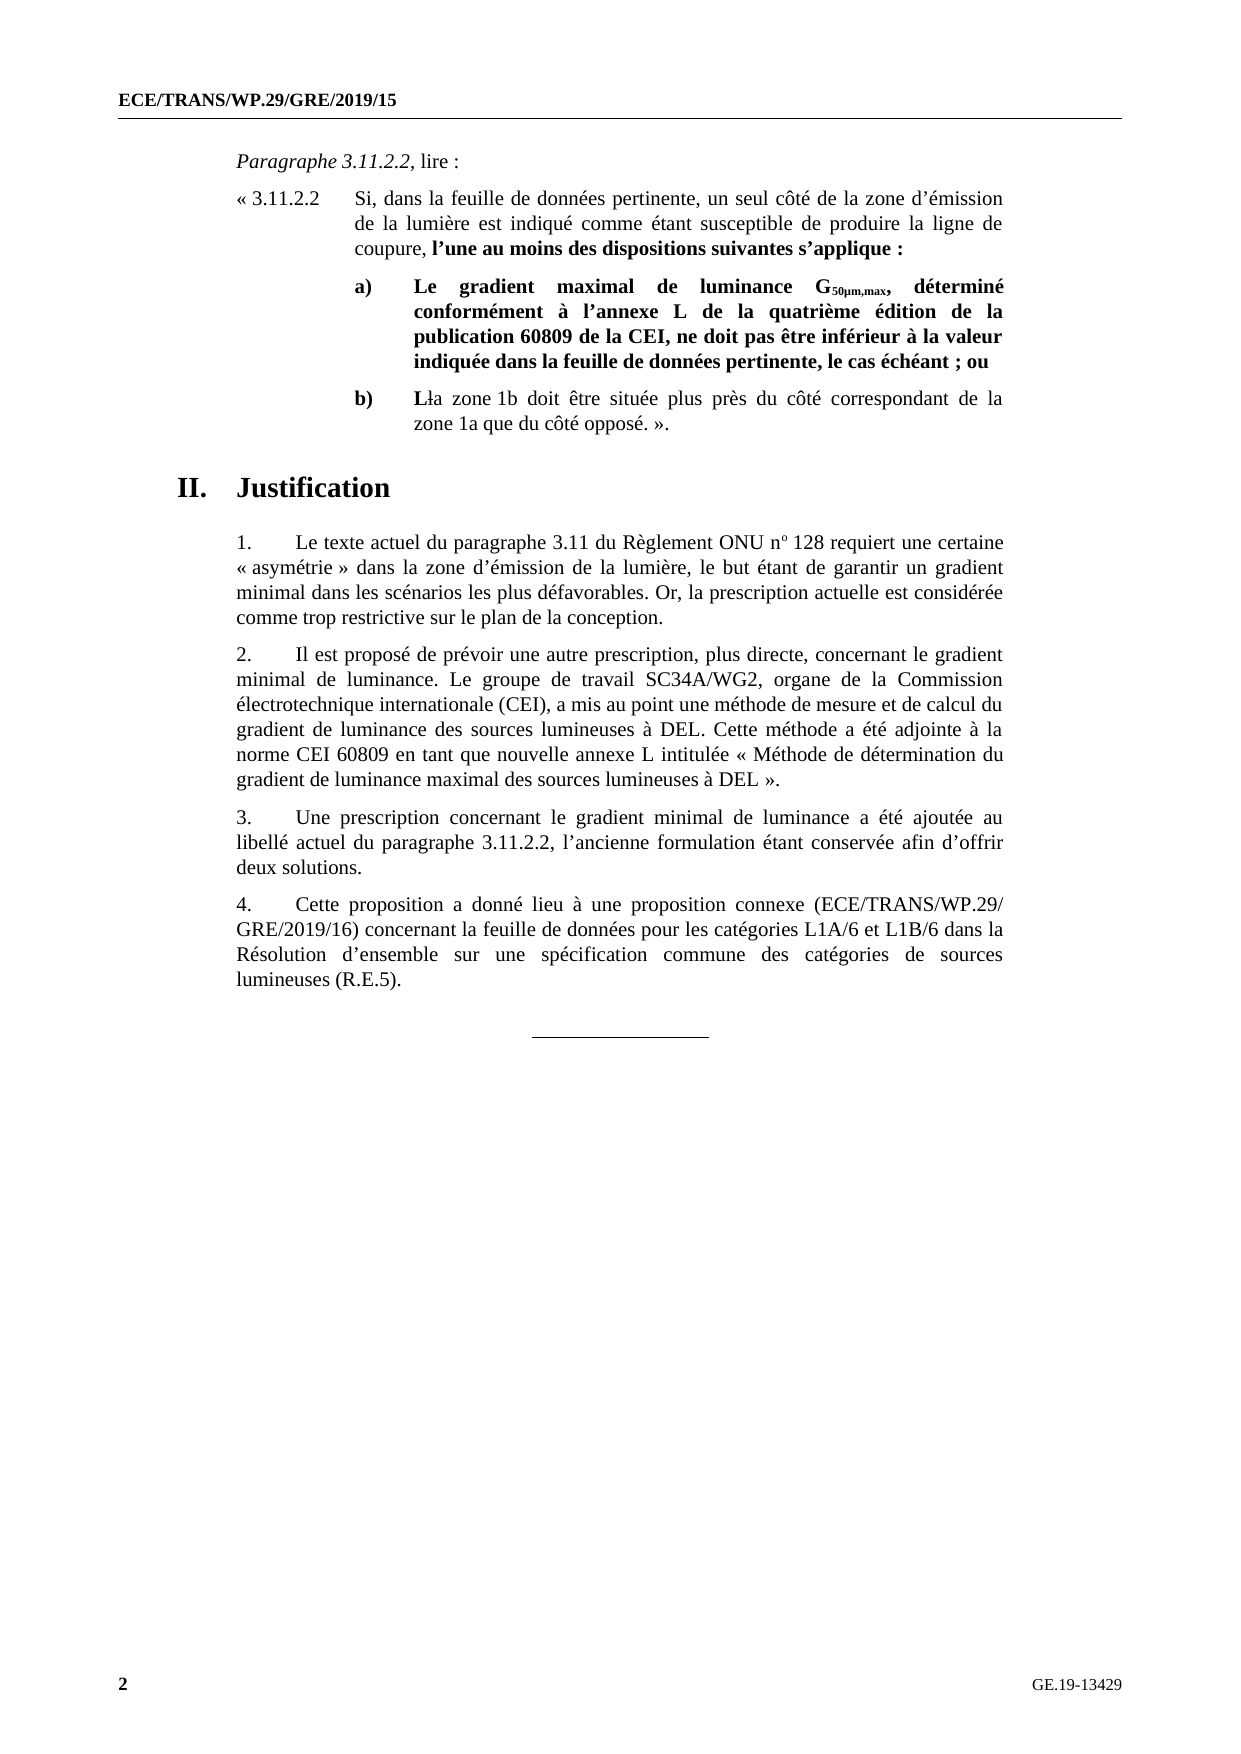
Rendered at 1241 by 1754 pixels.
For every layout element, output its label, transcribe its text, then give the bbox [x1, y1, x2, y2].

text 3. Une prescription concernant le gradient minimal de luminance a été ajoutée au libellé actuel du paragraphe 3.11.2.2, l’ancienne formulation étant conservée afin d’offrir deux solutions. [236, 804, 1004, 879]
text « 3.11.2.2 Si, dans la feuille de données pertinente, un seul côté de la zone d’émission de la lumière est indiqué comme étant susceptible de produire la ligne de coupure, l’une au moins des dispositions suivantes s’applique : [236, 185, 1004, 260]
text II. Justification [118, 473, 1004, 504]
text 2. Il est proposé de prévoir une autre prescription, plus directe, concernant le gradient minimal de luminance. Le groupe de travail SC34A/WG2, organe de la Commission électrotechnique internationale (CEI), a mis au point une méthode de mesure et de calcul du gradient de luminance des sources lumineuses à DEL. Cette méthode a été adjointe à la norme CEI 60809 en tant que nouvelle annexe L intitulée « Méthode de détermination du gradient de luminance maximal des sources lumineuses à DEL ». [236, 641, 1004, 791]
text Paragraphe 3.11.2.2, lire : [236, 148, 1004, 173]
text b) Lla zone 1b doit être située plus près du côté correspondant de la zone 1a que du côté opposé. ». [354, 385, 1004, 435]
text 4. Cette proposition a donné lieu à une proposition connexe (ECE/TRANS/WP.29/ GRE/2019/16) concernant la feuille de données pour les catégories L1A/6 et L1B/6 dans la Résolution d’ensemble sur une spécification commune des catégories de sources lumineuses (R.E.5). [236, 891, 1004, 991]
text 1. Le texte actuel du paragraphe 3.11 du Règlement ONU no 128 requiert une certaine « asymétrie » dans la zone d’émission de la lumière, le but étant de garantir un gradient minimal dans les scénarios les plus défavorables. Or, la prescription actuelle est considérée comme trop restrictive sur le plan de la conception. [236, 529, 1004, 629]
text a) Le gradient maximal de luminance G50μm,max, déterminé conformément à l’annexe L de la quatrième édition de la publication 60809 de la CEI, ne doit pas être inférieur à la valeur indiquée dans la feuille de données pertinente, le cas échéant ; ou [354, 273, 1004, 373]
